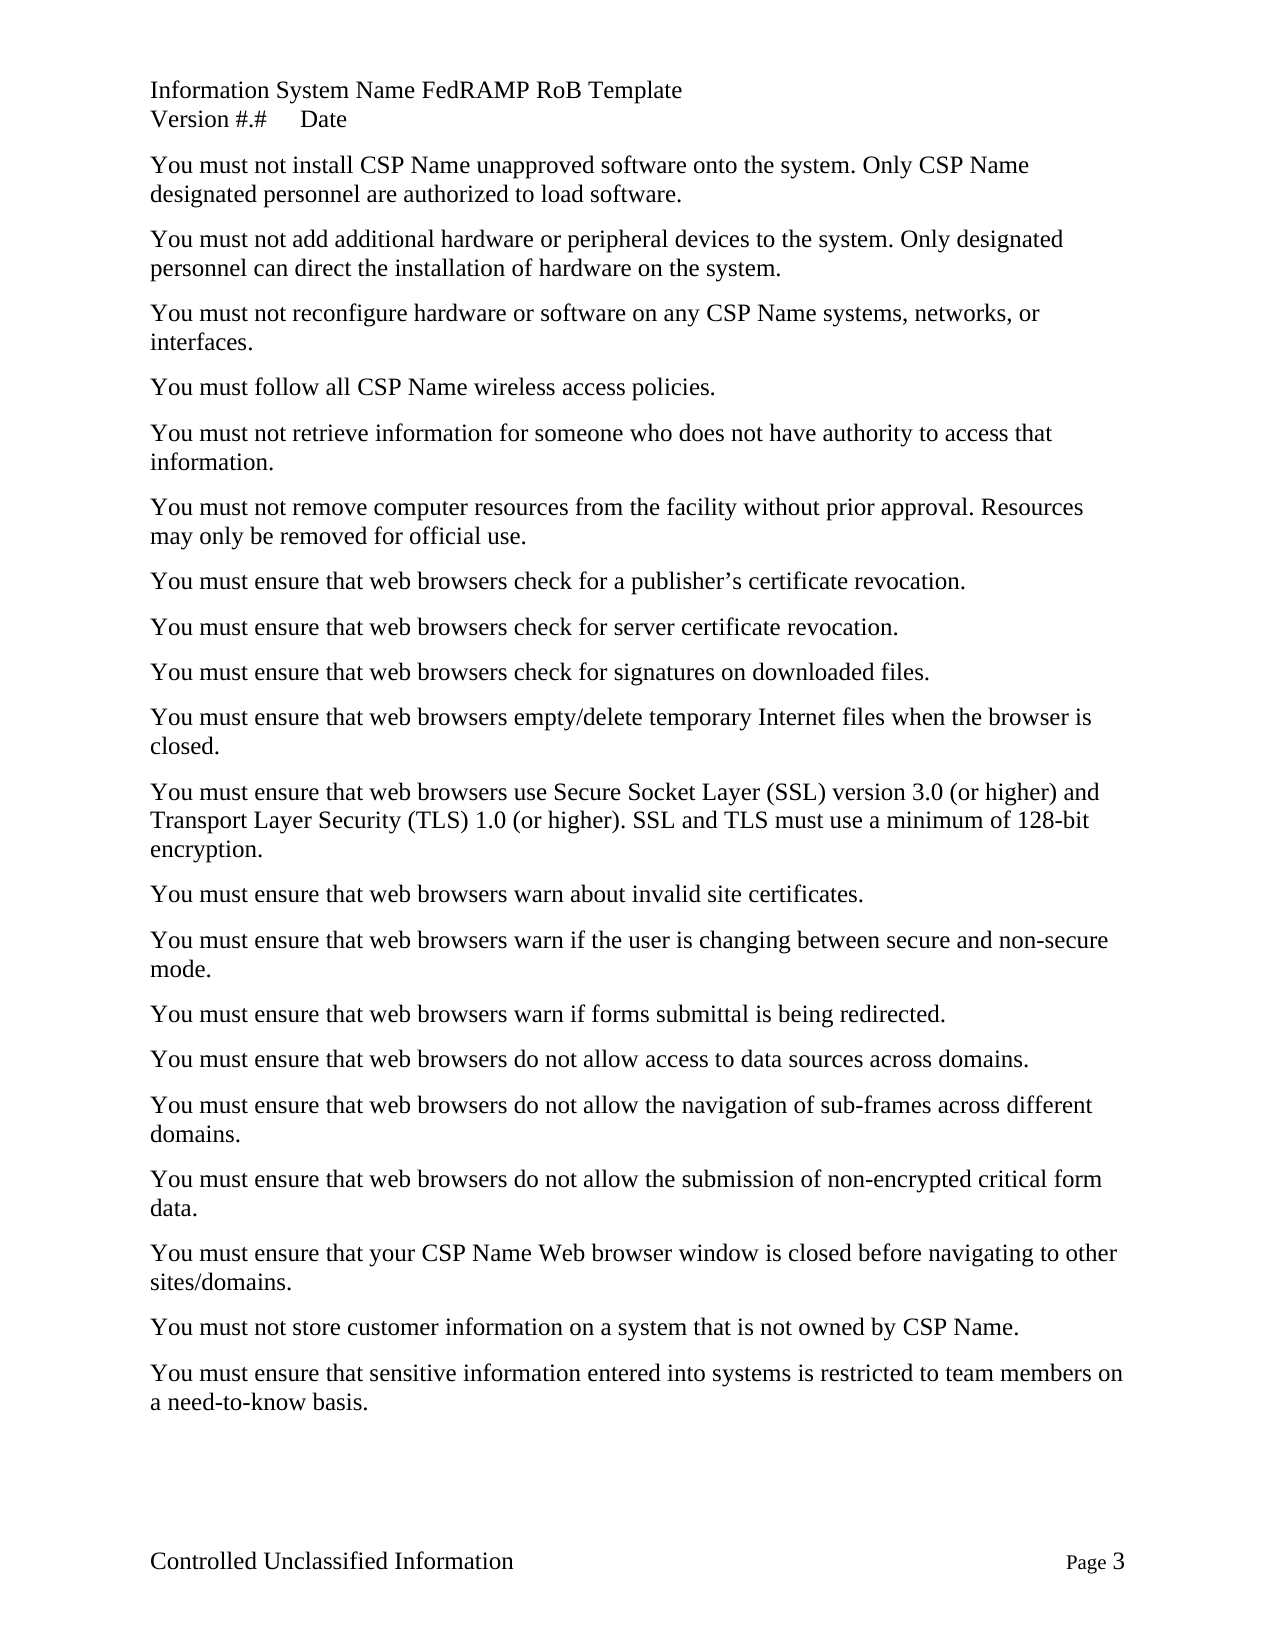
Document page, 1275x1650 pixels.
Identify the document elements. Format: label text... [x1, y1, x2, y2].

text You must not reconfigure hardware or software on any systems, networks, or interfaces. [150, 298, 1125, 356]
text You must ensure that web browsers do not allow the navigation of sub-frames across different domains. [150, 1090, 1125, 1147]
text You must ensure that web browsers use Secure Socket Layer (SSL) version 3.0 (or higher) and Transport Layer Security (TLS) 1.0 (or higher). SSL and TLS must use a minimum of 128-bit encryption. [150, 777, 1125, 863]
text You must ensure that web browsers do not allow the submission of non-encrypted critical form data. [150, 1164, 1125, 1222]
text You must ensure that sensitive information entered into systems is restricted to team members on a need-to-know basis. [150, 1358, 1125, 1415]
text You must not install unapproved software onto the system. Only designated personnel are authorized to load software. [150, 150, 1125, 207]
text You must ensure that your Web browser window is closed before navigating to other sites/domains. [150, 1238, 1125, 1296]
text You must ensure that web browsers do not allow access to data sources across domains. [150, 1044, 1125, 1073]
text You must ensure that web browsers check for signatures on downloaded files. [150, 657, 1125, 686]
text You must follow all wireless access policies. [150, 372, 1125, 401]
text You must ensure that web browsers warn if forms submittal is being redirected. [150, 999, 1125, 1028]
text You must ensure that web browsers check for a publisher’s certificate revocation. [150, 566, 1125, 595]
text You must not remove computer resources from the facility without prior approval. Resources may only be removed for official use. [150, 492, 1125, 549]
text You must ensure that web browsers warn about invalid site certificates. [150, 879, 1125, 908]
text You must not add additional hardware or peripheral devices to the system. Only designated personnel can direct the installation of hardware on the system. [150, 224, 1125, 282]
text You must not retrieve information for someone who does not have authority to access that information. [150, 418, 1125, 475]
text You must ensure that web browsers check for server certificate revocation. [150, 612, 1125, 640]
text You must ensure that web browsers warn if the user is changing between secure and non-secure mode. [150, 925, 1125, 982]
text You must ensure that web browsers empty/delete temporary Internet files when the browser is closed. [150, 702, 1125, 760]
text You must not store customer information on a system that is not owned by . [150, 1312, 1125, 1341]
